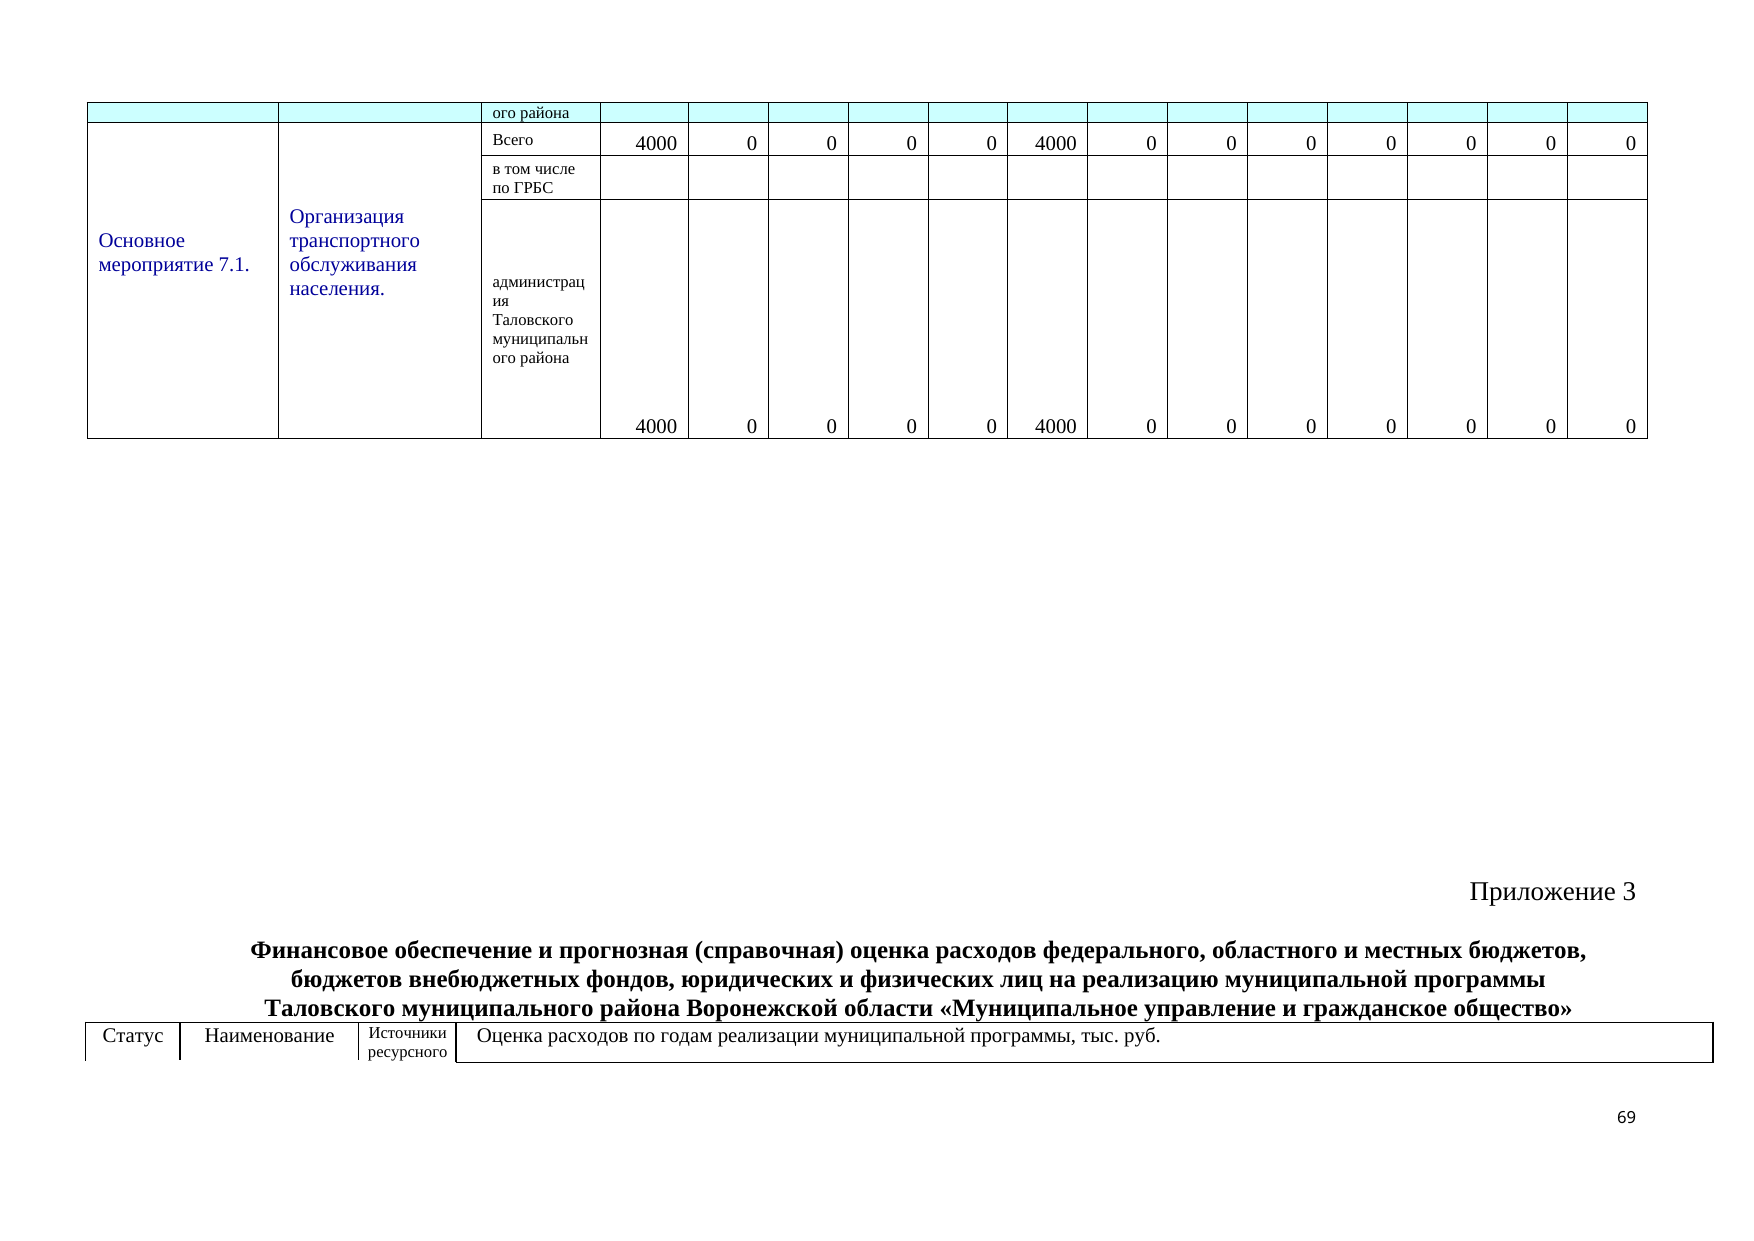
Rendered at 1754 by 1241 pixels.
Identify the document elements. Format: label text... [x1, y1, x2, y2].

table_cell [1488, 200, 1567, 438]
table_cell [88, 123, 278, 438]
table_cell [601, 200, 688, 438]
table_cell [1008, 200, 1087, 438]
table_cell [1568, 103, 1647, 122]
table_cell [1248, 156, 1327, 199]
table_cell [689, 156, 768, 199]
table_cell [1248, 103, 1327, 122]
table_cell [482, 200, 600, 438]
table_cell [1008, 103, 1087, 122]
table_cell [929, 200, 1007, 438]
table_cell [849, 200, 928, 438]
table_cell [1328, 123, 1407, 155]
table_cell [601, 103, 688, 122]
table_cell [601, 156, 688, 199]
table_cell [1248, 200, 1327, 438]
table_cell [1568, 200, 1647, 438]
text Таловского муниципального района Воронежской области «Муниципальное управление и гражданское общество» [126, 993, 1636, 1022]
text Финансовое обеспечение и прогнозная (справочная) оценка расходов федерального, областного и местных бюджетов, [126, 935, 1636, 964]
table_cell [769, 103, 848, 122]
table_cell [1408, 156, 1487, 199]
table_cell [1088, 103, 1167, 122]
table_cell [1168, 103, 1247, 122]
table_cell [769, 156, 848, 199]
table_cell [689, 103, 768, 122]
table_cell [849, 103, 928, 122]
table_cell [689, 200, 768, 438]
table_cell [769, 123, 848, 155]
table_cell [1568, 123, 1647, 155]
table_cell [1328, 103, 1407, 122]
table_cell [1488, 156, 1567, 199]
text Приложение 3 [89, 875, 1636, 907]
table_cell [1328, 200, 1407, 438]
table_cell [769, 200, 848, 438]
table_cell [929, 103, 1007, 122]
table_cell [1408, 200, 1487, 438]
text бюджетов внебюджетных фондов, юридических и физических лиц на реализацию муниципальной программы [126, 964, 1636, 993]
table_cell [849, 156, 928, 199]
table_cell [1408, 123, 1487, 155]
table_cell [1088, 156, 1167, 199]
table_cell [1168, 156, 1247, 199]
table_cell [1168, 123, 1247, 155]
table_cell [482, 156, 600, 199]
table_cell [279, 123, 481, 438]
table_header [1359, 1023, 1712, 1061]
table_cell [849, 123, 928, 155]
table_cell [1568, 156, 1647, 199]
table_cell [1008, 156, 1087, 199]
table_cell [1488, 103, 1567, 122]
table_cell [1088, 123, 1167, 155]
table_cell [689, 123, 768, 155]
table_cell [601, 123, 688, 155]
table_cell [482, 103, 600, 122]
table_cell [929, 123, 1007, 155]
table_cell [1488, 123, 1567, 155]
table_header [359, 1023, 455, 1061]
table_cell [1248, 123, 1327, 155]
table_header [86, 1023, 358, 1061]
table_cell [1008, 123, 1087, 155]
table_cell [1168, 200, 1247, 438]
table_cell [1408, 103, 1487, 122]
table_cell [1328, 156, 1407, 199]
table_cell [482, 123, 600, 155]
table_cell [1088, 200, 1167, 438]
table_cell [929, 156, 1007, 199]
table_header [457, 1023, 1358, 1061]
